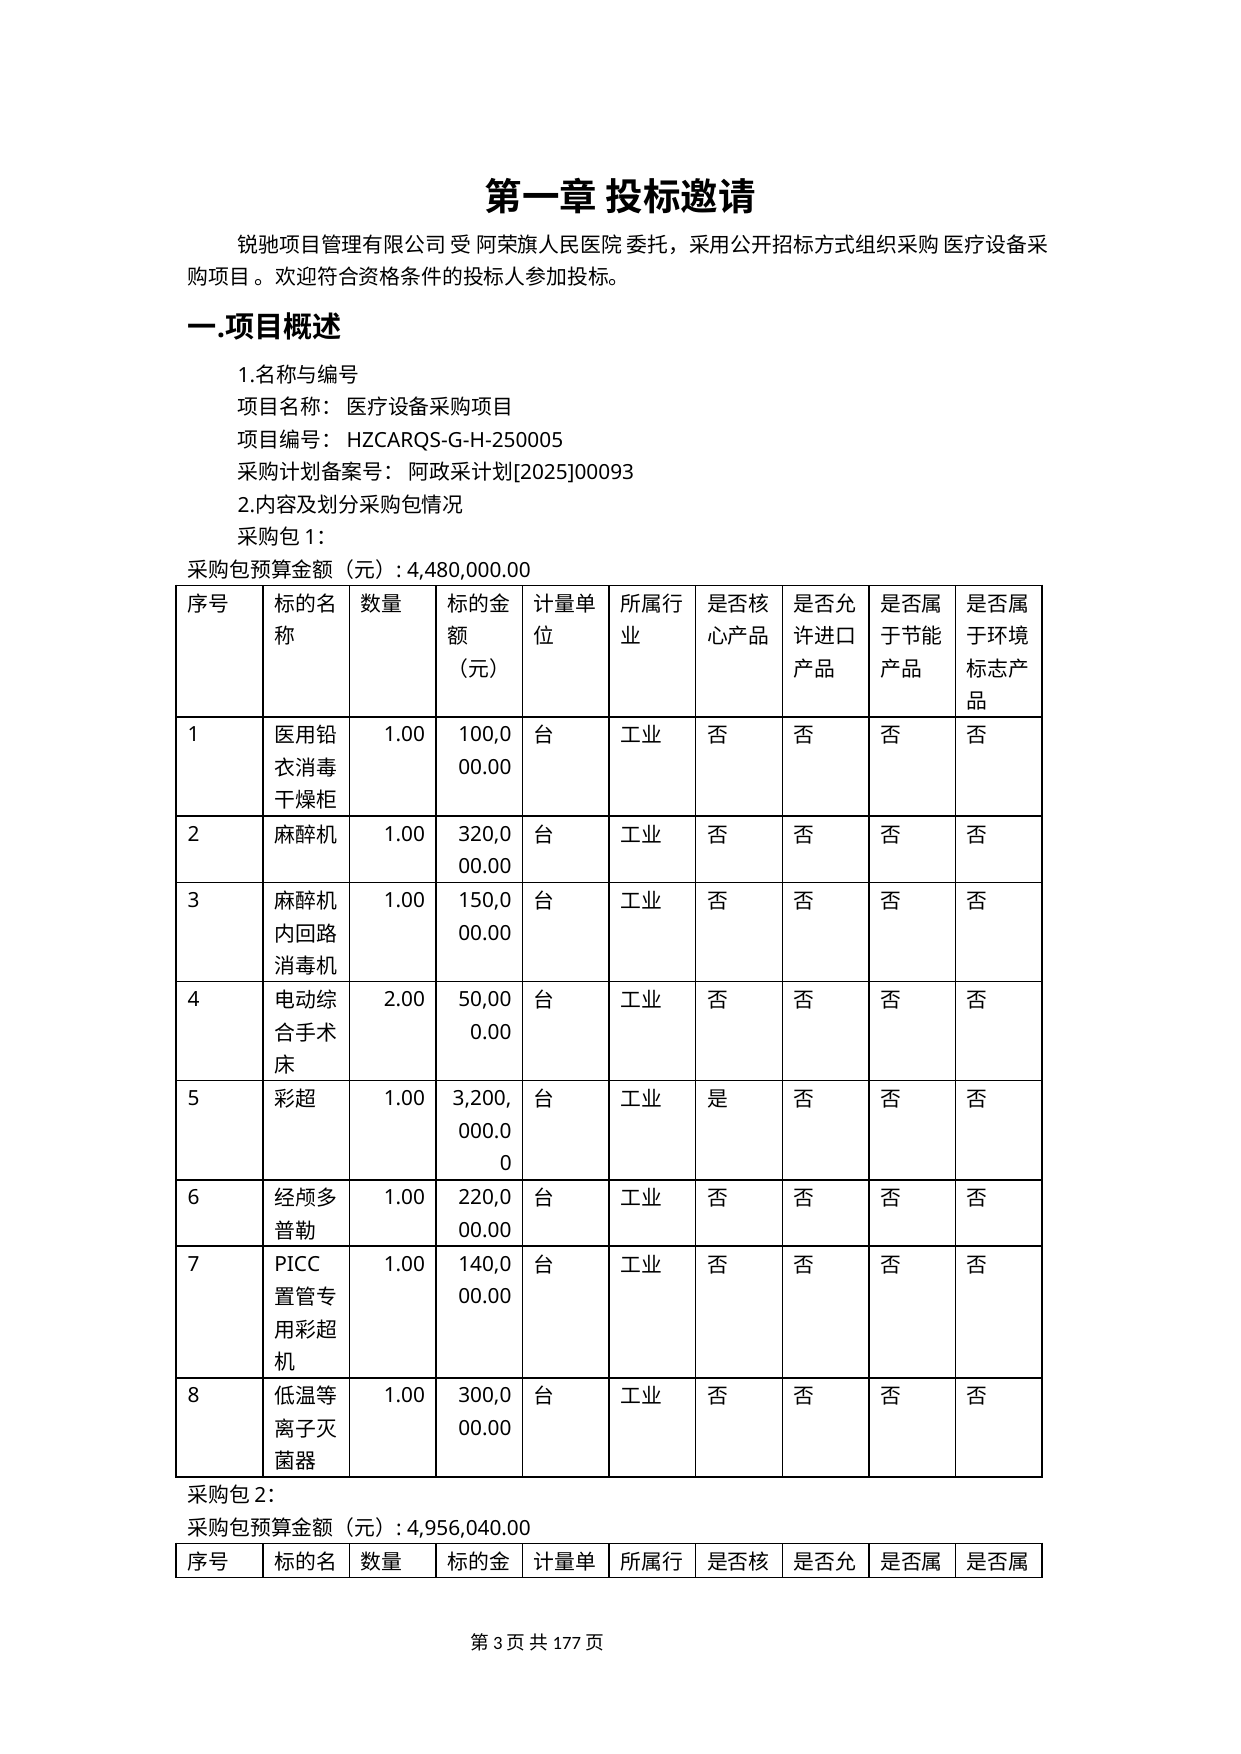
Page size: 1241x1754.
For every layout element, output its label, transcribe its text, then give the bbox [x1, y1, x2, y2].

table_cell 1 [177, 718, 262, 815]
table_cell 否 [956, 718, 1041, 815]
text 锐驰项目管理有限公司 受 阿荣旗人民医院 委托，采用公开招标方式组织采购 医疗设备采购项目 。欢迎符合资格条件的投标人参加投标。 [187, 227, 1053, 292]
table_cell 否 [956, 1181, 1041, 1245]
table_cell 2.00 [350, 982, 435, 1080]
table_cell 140,000.00 [437, 1247, 522, 1377]
table_cell 否 [783, 1081, 868, 1179]
text 项目编号： HZCARQS-G-H-250005 [187, 422, 1053, 454]
table_cell 320,000.00 [437, 817, 522, 882]
table_cell 否 [696, 1379, 782, 1476]
table_cell 台 [523, 1181, 608, 1245]
table_cell 否 [956, 1247, 1041, 1377]
table_cell 台 [523, 982, 608, 1080]
table_cell 麻醉机 [264, 817, 349, 882]
table_cell 否 [696, 1181, 782, 1245]
table_cell 5 [177, 1081, 262, 1179]
table_cell 否 [783, 883, 868, 981]
table_header 序号 [177, 586, 262, 716]
table_cell 1.00 [350, 1181, 435, 1245]
table_cell 7 [177, 1247, 262, 1377]
table_cell 1.00 [350, 1247, 435, 1377]
text 第一章 投标邀请 [187, 162, 1053, 227]
table_header 是否属于环境标志产品 [956, 1544, 1041, 1577]
table_header 所属行业 [610, 1544, 695, 1577]
table_cell 否 [783, 817, 868, 882]
text 2.内容及划分采购包情况 [187, 487, 1053, 519]
table_cell 医用铅衣消毒干燥柜 [264, 718, 349, 815]
table_cell 工业 [610, 1081, 695, 1179]
table_cell 台 [523, 1379, 608, 1476]
table_cell 否 [696, 718, 782, 815]
table_header 是否核心产品 [696, 1544, 782, 1577]
table_cell 100,000.00 [437, 718, 522, 815]
table_cell 150,000.00 [437, 883, 522, 981]
table_header 是否允许进口产品 [783, 586, 868, 716]
table_cell 是 [696, 1081, 782, 1179]
table_cell 否 [870, 982, 955, 1080]
table_header 计量单位 [523, 1544, 608, 1577]
table_header 标的名称 [264, 586, 349, 716]
table_cell 台 [523, 1081, 608, 1179]
table_header 是否属于环境标志产品 [956, 586, 1041, 716]
table_cell 4 [177, 982, 262, 1080]
table_cell 否 [783, 1247, 868, 1377]
table_cell 否 [956, 1379, 1041, 1476]
table_header 是否属于节能产品 [870, 586, 955, 716]
table_cell 否 [783, 982, 868, 1080]
table_cell 工业 [610, 883, 695, 981]
table_cell 工业 [610, 718, 695, 815]
table_cell 50,000.00 [437, 982, 522, 1080]
table_cell 台 [523, 1247, 608, 1377]
table_cell 经颅多普勒 [264, 1181, 349, 1245]
table_cell 低温等离子灭菌器 [264, 1379, 349, 1476]
table_cell 否 [696, 817, 782, 882]
table_cell 否 [870, 1247, 955, 1377]
text 采购包预算金额（元）: 4,956,040.00 [187, 1510, 1053, 1543]
table_cell 否 [870, 883, 955, 981]
text 一.项目概述 [187, 292, 1053, 357]
table_cell 否 [870, 1181, 955, 1245]
table_cell 220,000.00 [437, 1181, 522, 1245]
table_header 数量 [350, 586, 435, 716]
table_cell 否 [956, 982, 1041, 1080]
table_cell 3 [177, 883, 262, 981]
table_cell 工业 [610, 817, 695, 882]
text 项目名称： 医疗设备采购项目 [187, 389, 1053, 422]
table_header 所属行业 [610, 586, 695, 716]
table_cell 否 [783, 1181, 868, 1245]
text 采购计划备案号： 阿政采计划[2025]00093 [187, 454, 1053, 487]
table_cell 否 [696, 982, 782, 1080]
table_cell 300,000.00 [437, 1379, 522, 1476]
table_cell PICC置管专用彩超机 [264, 1247, 349, 1377]
table_header 标的名称 [264, 1544, 349, 1577]
table_cell 1.00 [350, 1379, 435, 1476]
table_header 序号 [177, 1544, 262, 1577]
table_cell 3,200,000.00 [437, 1081, 522, 1179]
table_cell 工业 [610, 1181, 695, 1245]
table_cell 否 [870, 1081, 955, 1179]
table_header 标的金额 （元） [437, 1544, 522, 1577]
table_cell 电动综合手术床 [264, 982, 349, 1080]
table_header 是否允许进口产品 [783, 1544, 868, 1577]
text 1.名称与编号 [187, 357, 1053, 389]
table_cell 8 [177, 1379, 262, 1476]
table_cell 否 [956, 1081, 1041, 1179]
text 采购包预算金额（元）: 4,480,000.00 [187, 552, 1053, 584]
table_cell 否 [696, 1247, 782, 1377]
table_cell 1.00 [350, 718, 435, 815]
table_cell 1.00 [350, 883, 435, 981]
table_cell 6 [177, 1181, 262, 1245]
table_cell 否 [696, 883, 782, 981]
table_cell 2 [177, 817, 262, 882]
table_header 数量 [350, 1544, 435, 1577]
table_cell 否 [956, 883, 1041, 981]
table_cell 否 [870, 817, 955, 882]
table_cell 麻醉机内回路消毒机 [264, 883, 349, 981]
table_cell 否 [870, 718, 955, 815]
table_cell 1.00 [350, 817, 435, 882]
table_cell 工业 [610, 982, 695, 1080]
table_cell 否 [783, 1379, 868, 1476]
table_header 是否核心产品 [696, 586, 782, 716]
table_header 计量单位 [523, 586, 608, 716]
table_cell 彩超 [264, 1081, 349, 1179]
table_cell 否 [956, 817, 1041, 882]
table_cell 工业 [610, 1247, 695, 1377]
table_cell 1.00 [350, 1081, 435, 1179]
table_cell 台 [523, 883, 608, 981]
table_cell 否 [870, 1379, 955, 1476]
text 采购包2： [187, 1478, 1053, 1510]
table_cell 工业 [610, 1379, 695, 1476]
table_cell 台 [523, 817, 608, 882]
table_cell 台 [523, 718, 608, 815]
table_cell 否 [783, 718, 868, 815]
text 采购包1： [187, 519, 1053, 552]
table_header 是否属于节能产品 [870, 1544, 955, 1577]
table_header 标的金额 （元） [437, 586, 522, 716]
